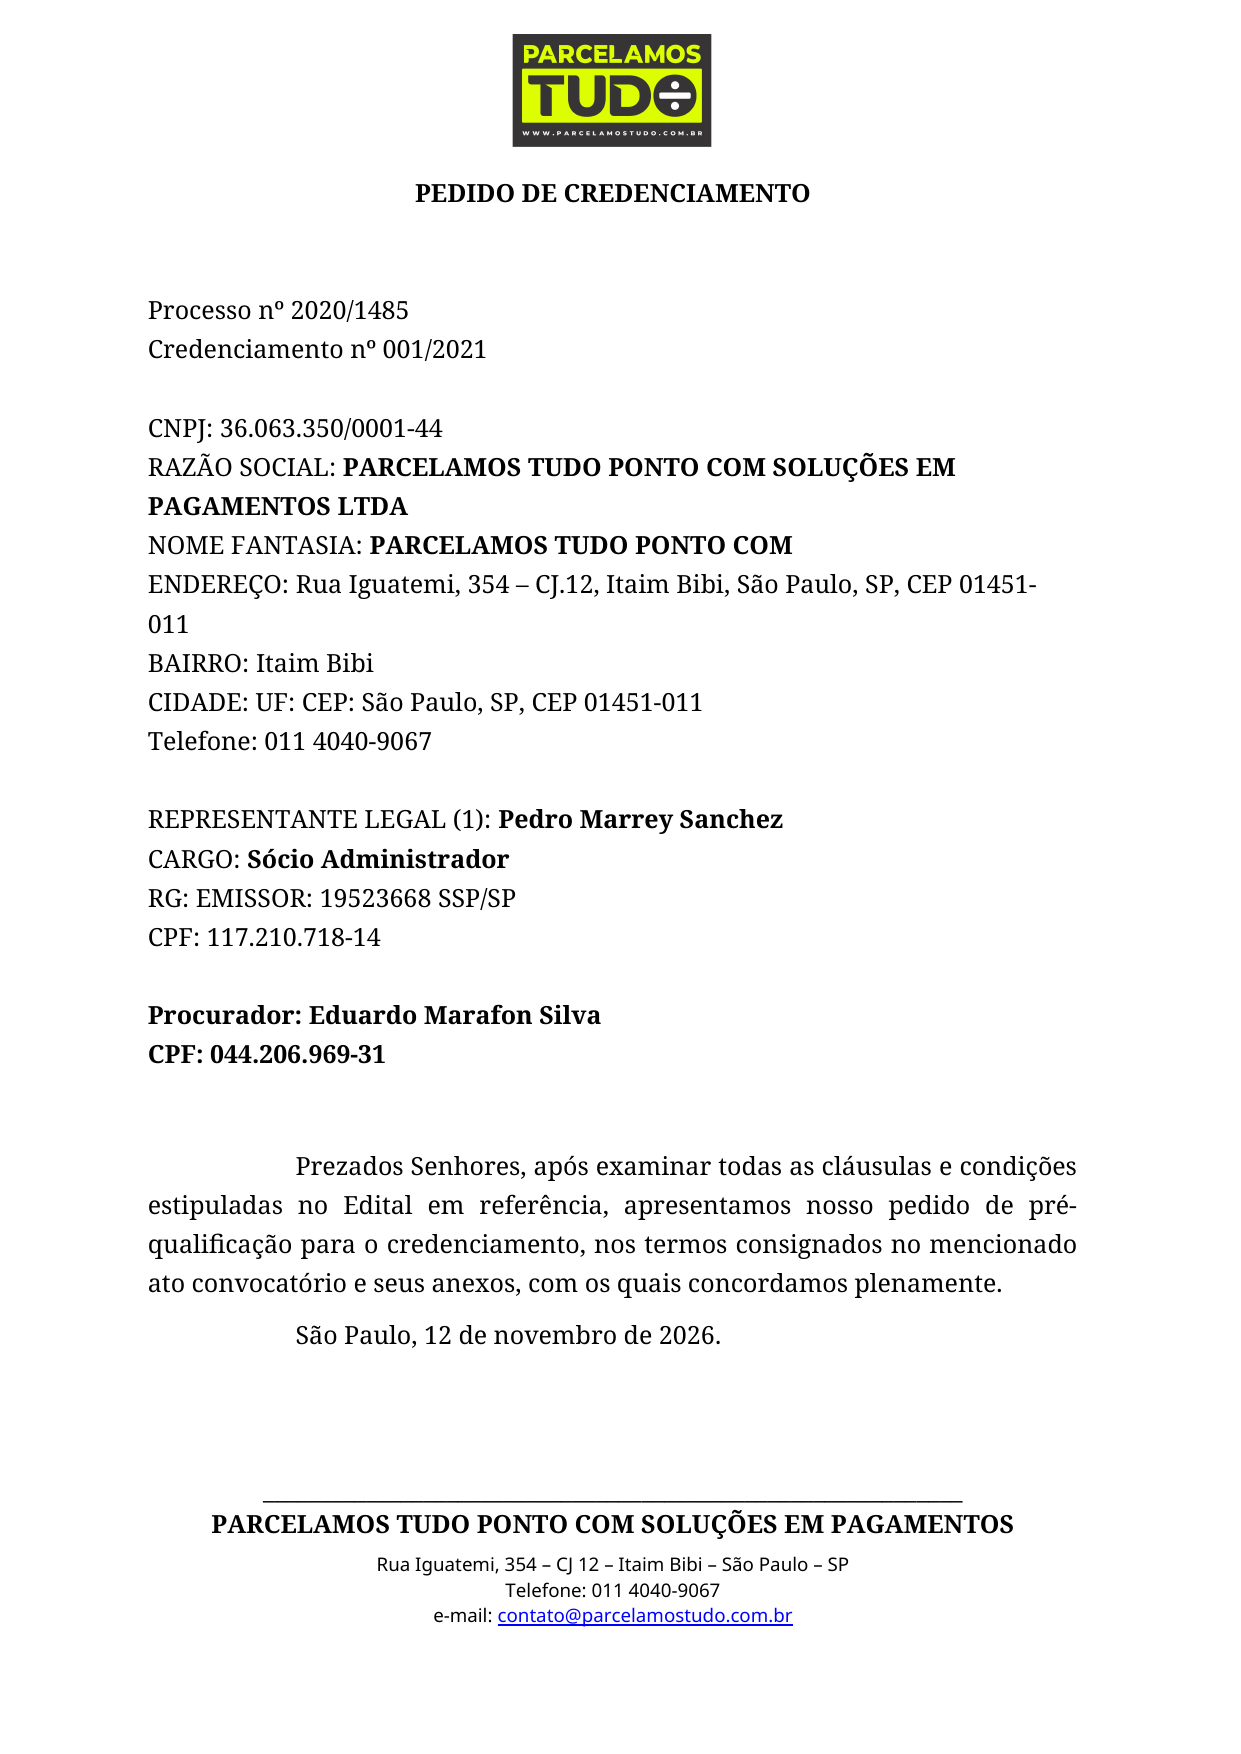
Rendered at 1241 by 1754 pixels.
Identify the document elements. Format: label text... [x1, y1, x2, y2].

text CPF: 044.206.969-31 [148, 1037, 1078, 1071]
text NOME FANTASIA: PARCELAMOS TUDO PONTO COM [148, 528, 1078, 562]
text Telefone: 011 4040-9067 [148, 724, 1078, 758]
text Procurador: Eduardo Marafon Silva [148, 998, 1078, 1032]
text RAZÃO SOCIAL: PARCELAMOS TUDO PONTO COM SOLUÇÕES EM PAGAMENTOS LTDA [148, 449, 1078, 523]
text RG: EMISSOR: 19523668 SSP/SP [148, 880, 1078, 914]
text CARGO: Sócio Administrador [148, 841, 1078, 875]
text ENDEREÇO: Rua Iguatemi, 354 – CJ.12, Itaim Bibi, São Paulo, SP, CEP 01451-011 [148, 567, 1078, 640]
text _____________________________________________________________ [148, 1473, 1078, 1507]
text Prezados Senhores, após examinar todas as cláusulas e condições estipuladas no Edital em referência, apresentamos nosso pedido de pré-qualificação para o credenciamento, nos termos consignados no mencionado ato convocatório e seus anexos, com os quais concordamos plenamente. [148, 1148, 1078, 1300]
text CPF: 117.210.718-14 [148, 919, 1078, 954]
text PEDIDO DE CREDENCIAMENTO [148, 175, 1078, 209]
text Processo nº 2020/1485 [148, 293, 1078, 327]
text REPRESENTANTE LEGAL (1): Pedro Marrey Sanchez [148, 802, 1078, 836]
text CIDADE: UF: CEP: São Paulo, SP, CEP 01451-011 [148, 684, 1078, 719]
text PARCELAMOS TUDO PONTO COM SOLUÇÕES EM PAGAMENTOS [148, 1507, 1078, 1541]
text CNPJ: 36.063.350/0001-44 [148, 410, 1078, 444]
picture [512, 34, 712, 147]
text Credenciamento nº 001/2021 [148, 332, 1078, 366]
text BAIRRO: Itaim Bibi [148, 645, 1078, 679]
text São Paulo, 9 de outubro de 2021. [148, 1318, 1078, 1352]
